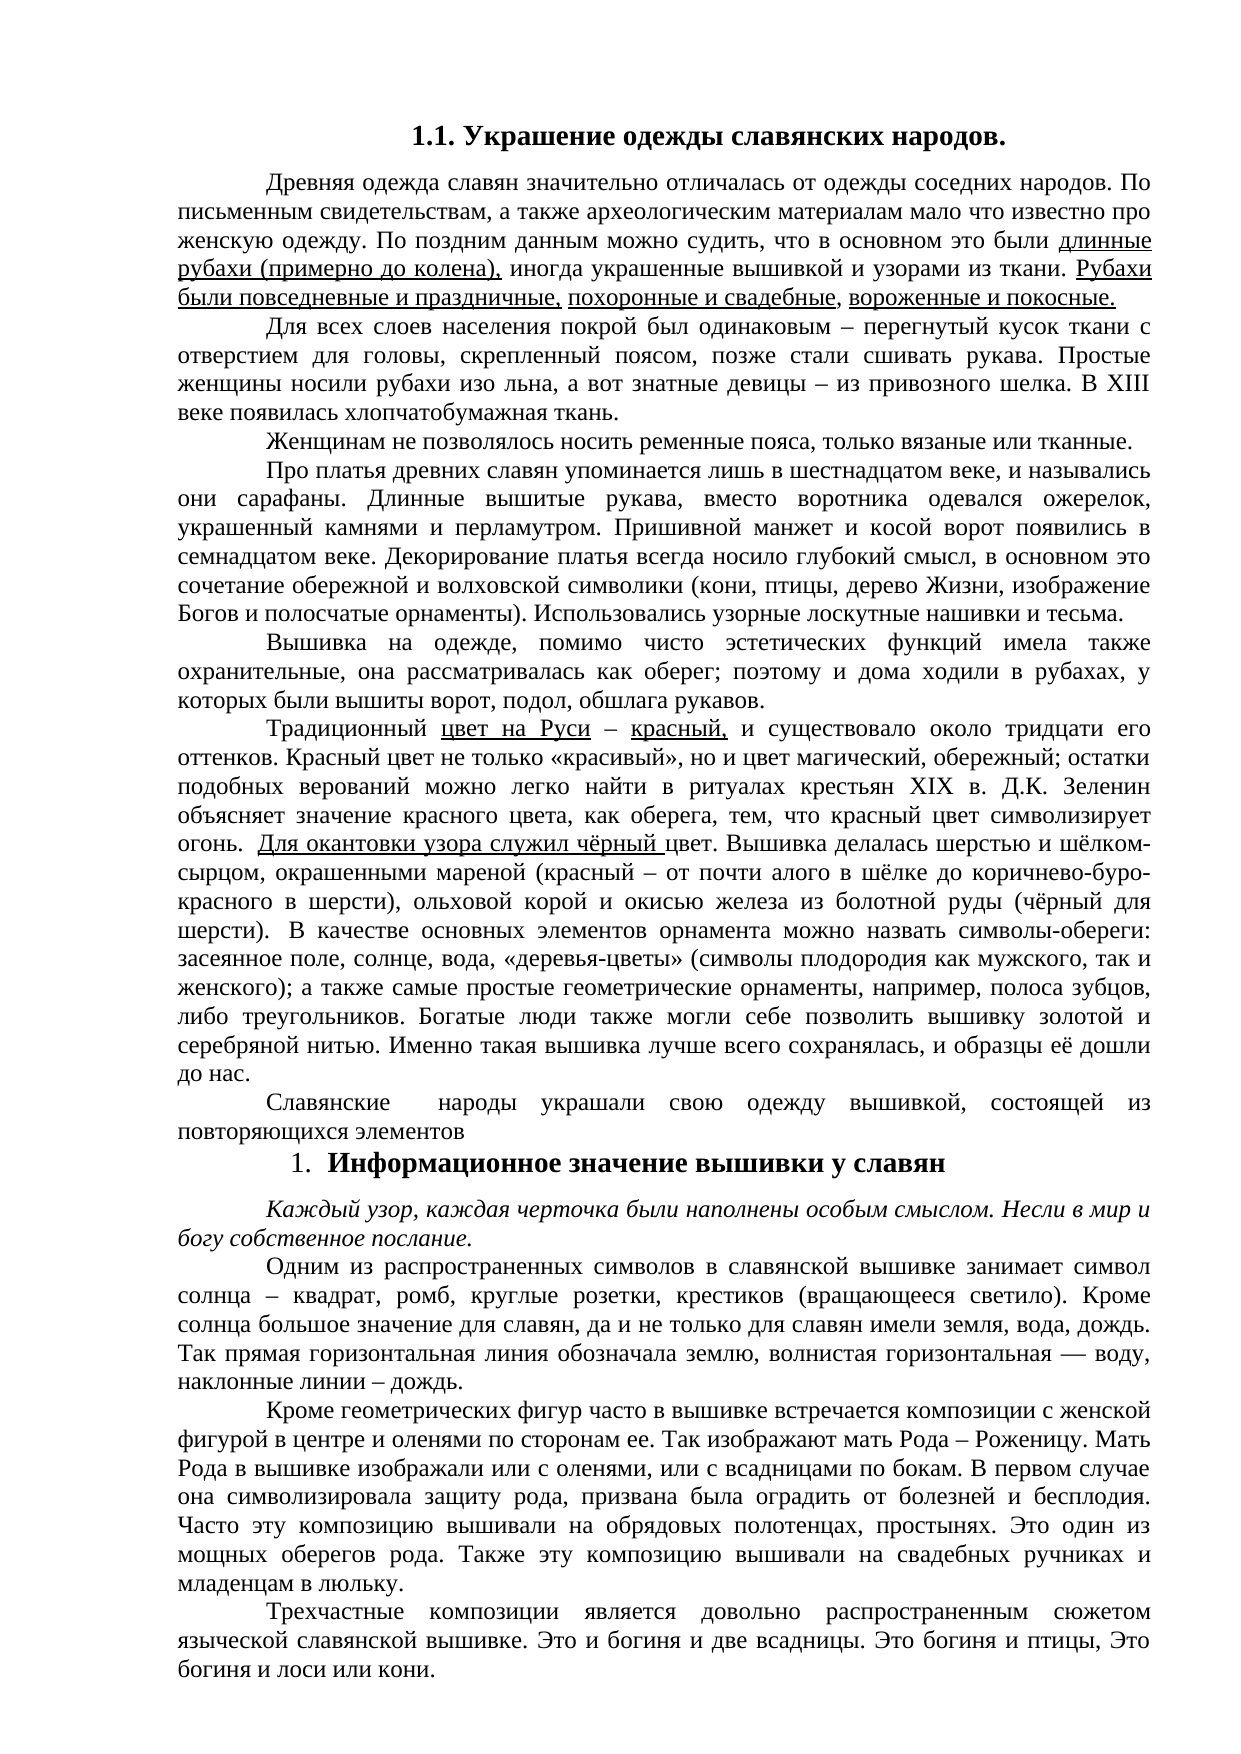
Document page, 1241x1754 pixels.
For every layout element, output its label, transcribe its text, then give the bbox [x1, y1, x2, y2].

text Славянские народы украшали свою одежду вышивкой, состоящей из повторяющихся элементов [177, 1087, 1152, 1145]
list Информационное значение вышивки у славян [290, 1145, 1152, 1178]
text Для всех слоев населения покрой был одинаковым – перегнутый кусок ткани с отверстием для головы, скрепленный поясом, позже стали сшивать рукава. Простые женщины носили рубахи изо льна, а вот знатные девицы – из привозного шелка. В XIII веке появилась хлопчатобумажная ткань. [177, 311, 1152, 426]
text Кроме геометрических фигур часто в вышивке встречается композиции с женской фигypой в центpе и оленями по сторонам ее. Так изображают мать Рода – Роженицу. Мать Рода в вышивке изображали или с оленями, или с всадницами по бокам. В первом случае она символизировала защиту рода, призвана была оградить от болезней и бесплодия. Часто эту композицию вышивали на обрядовых полотенцах, простынях. Это один из мощных оберегов рода. Также эту композицию вышивали на свадебных ручниках и младенцам в люльку. [177, 1395, 1152, 1596]
text Одним из распространенных символов в славянской вышивке занимает символ солнца – квадрат, ромб, круглые розетки, крестиков (вращающееся светило). Кроме солнца большое значение для славян, да и не только для славян имели земля, вода, дождь. Так прямая горизонтальная линия обозначала землю, волнистая горизонтальная — воду, наклонные линии – дождь. [177, 1251, 1152, 1395]
text Каждый узор, каждая черточка были наполнены особым смыслом. Несли в мир и богу собственное послание. [177, 1194, 1152, 1251]
text Трехчастные композиции является довольно распространенным сюжетом языческой славянской вышивке. Это и богиня и две всадницы. Это богиня и птицы, Это богиня и лоси или кони. [177, 1596, 1152, 1683]
text Про платья древних славян упоминается лишь в шестнадцатом веке, и назывались они сарафаны. Длинные вышитые рукава, вместо воротника одевался ожерелок, украшенный камнями и перламутром. Пришивной манжет и косой ворот появились в семнадцатом веке. Декорирование платья всегда носило глубокий смысл, в основном это сочетание обережной и волховской символики (кони, птицы, дерево Жизни, изображение Богов и полосчатые орнаменты). Использовались узорные лоскутные нашивки и тесьма. [177, 455, 1152, 627]
text Вышивка на одежде, помимо чисто эстетических функций имела также охранительные, она рассматривалась как оберег; поэтому и дома ходили в рубахах, у которых были вышиты ворот, подол, обшлага рукавов. [177, 627, 1152, 713]
text Древняя одежда славян значительно отличалась от одежды соседних народов. По письменным свидетельствам, а также археологическим материалам мало что известно про женскую одежду. По поздним данным можно судить, что в основном это были длинные рубахи (примерно до колена), иногда украшенные вышивкой и узорами из ткани. Рубахи были повседневные и праздничные, похоронные и свадебные, вороженные и покосные. [177, 167, 1152, 311]
text Традиционный цвет на Руси – красный, и существовало около тридцати его оттенков. Красный цвет не только «красивый», но и цвет магический, обережный; остатки подобных верований можно легко найти в ритуалах крестьян XIX в. Д.К. Зеленин объясняет значение красного цвета, как оберега, тем, что красный цвет символизирует огонь. Для окантовки узора служил чёрный цвет. Вышивка делалась шерстью и шёлком-сырцом, окрашенными мареной (красный – от почти алого в шёлке до коричнево-буро-красного в шерсти), ольховой корой и окисью железа из болотной руды (чёрный для шерсти). В качестве основных элементов орнамента можно назвать символы-обереги: засеянное поле, солнце, вода, «деревья-цветы» (символы плодородия как мужского, так и женского); а также самые простые геометрические орнаменты, например, полоса зубцов, либо треугольников. Богатые люди также могли себе позволить вышивку золотой и серебряной нитью. Именно такая вышивка лучше всего сохранялась, и образцы её дошли до нас. [177, 713, 1152, 1087]
text Женщинам не позволялось носить ременные пояса, только вязаные или тканные. [177, 426, 1152, 455]
text 1.1. Украшение одежды славянских народов. [177, 118, 1152, 152]
